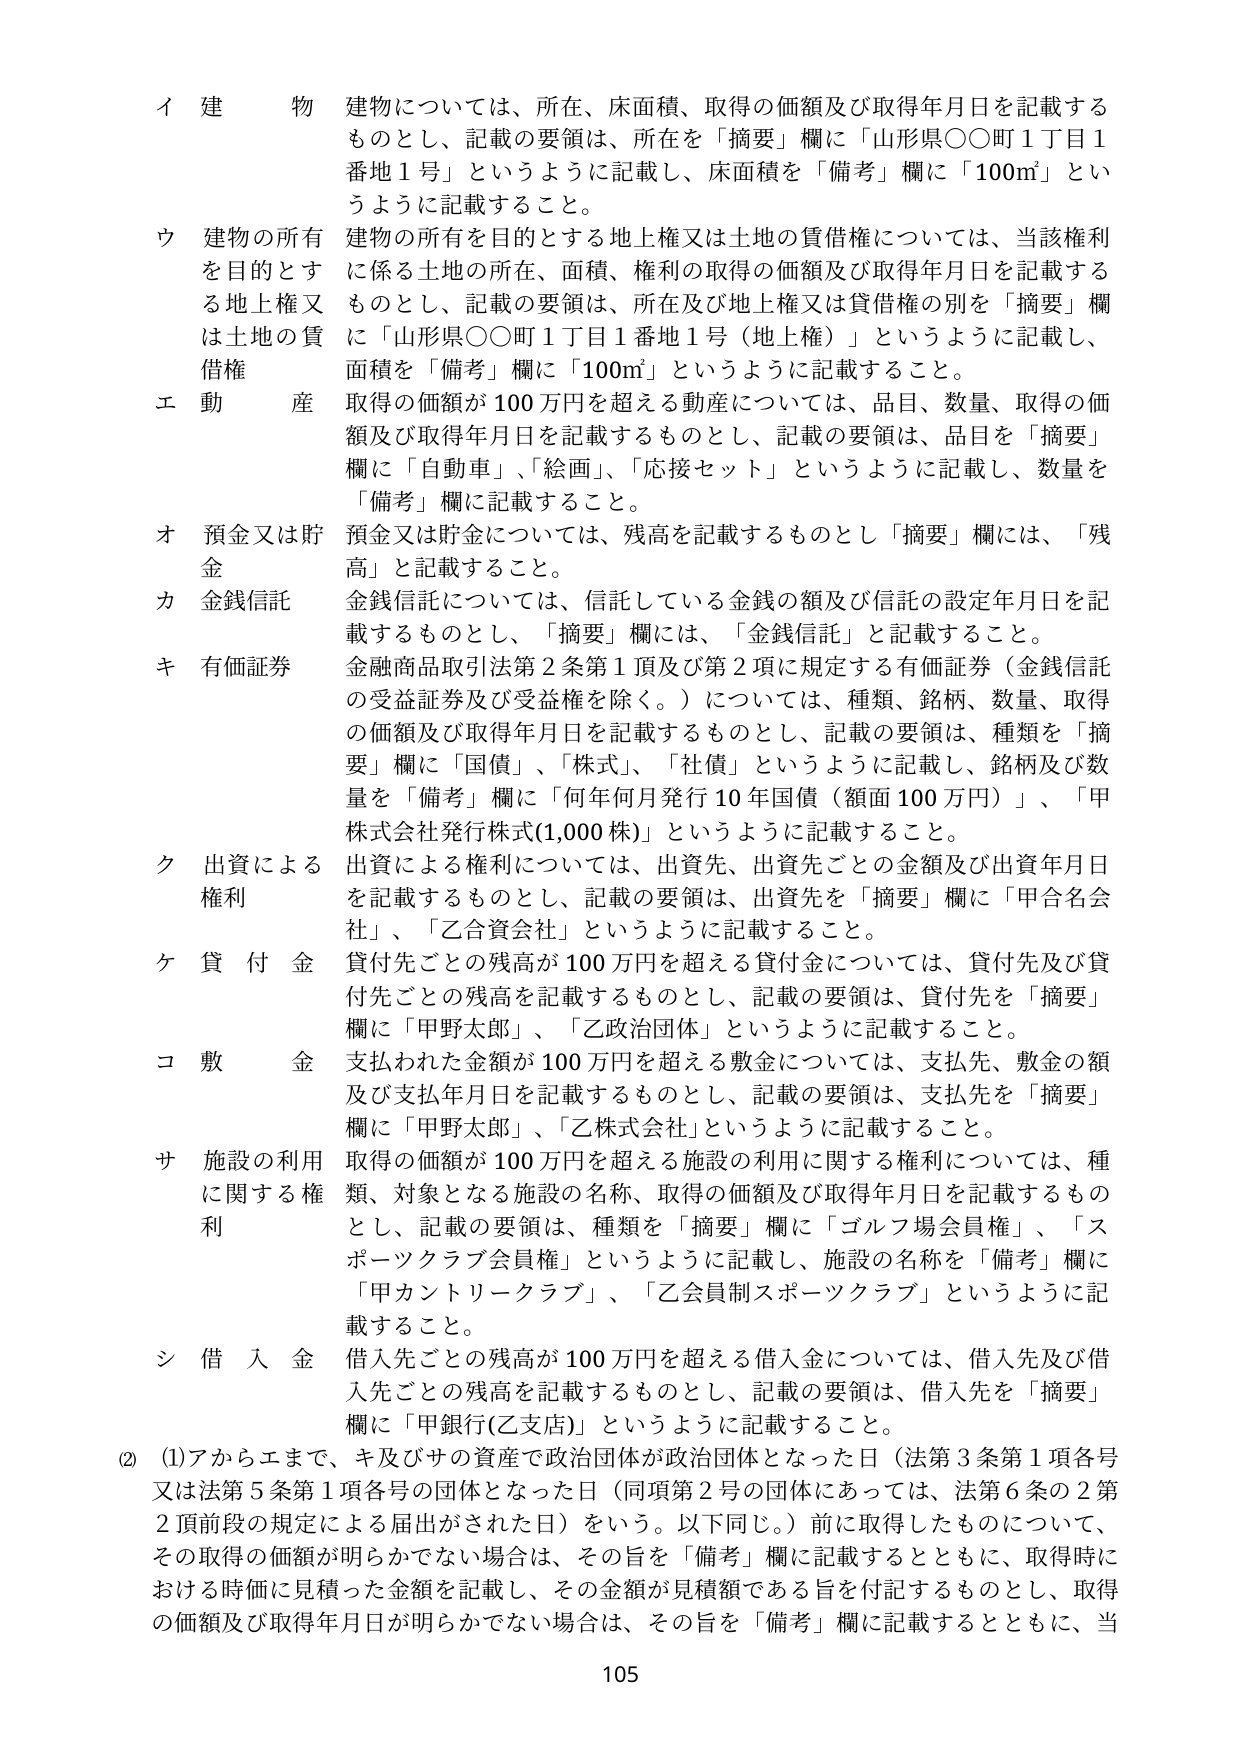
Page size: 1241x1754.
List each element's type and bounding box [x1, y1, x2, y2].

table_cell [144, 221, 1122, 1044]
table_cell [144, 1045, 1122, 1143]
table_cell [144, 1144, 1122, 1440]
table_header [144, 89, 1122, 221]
text [118, 1440, 1122, 1638]
